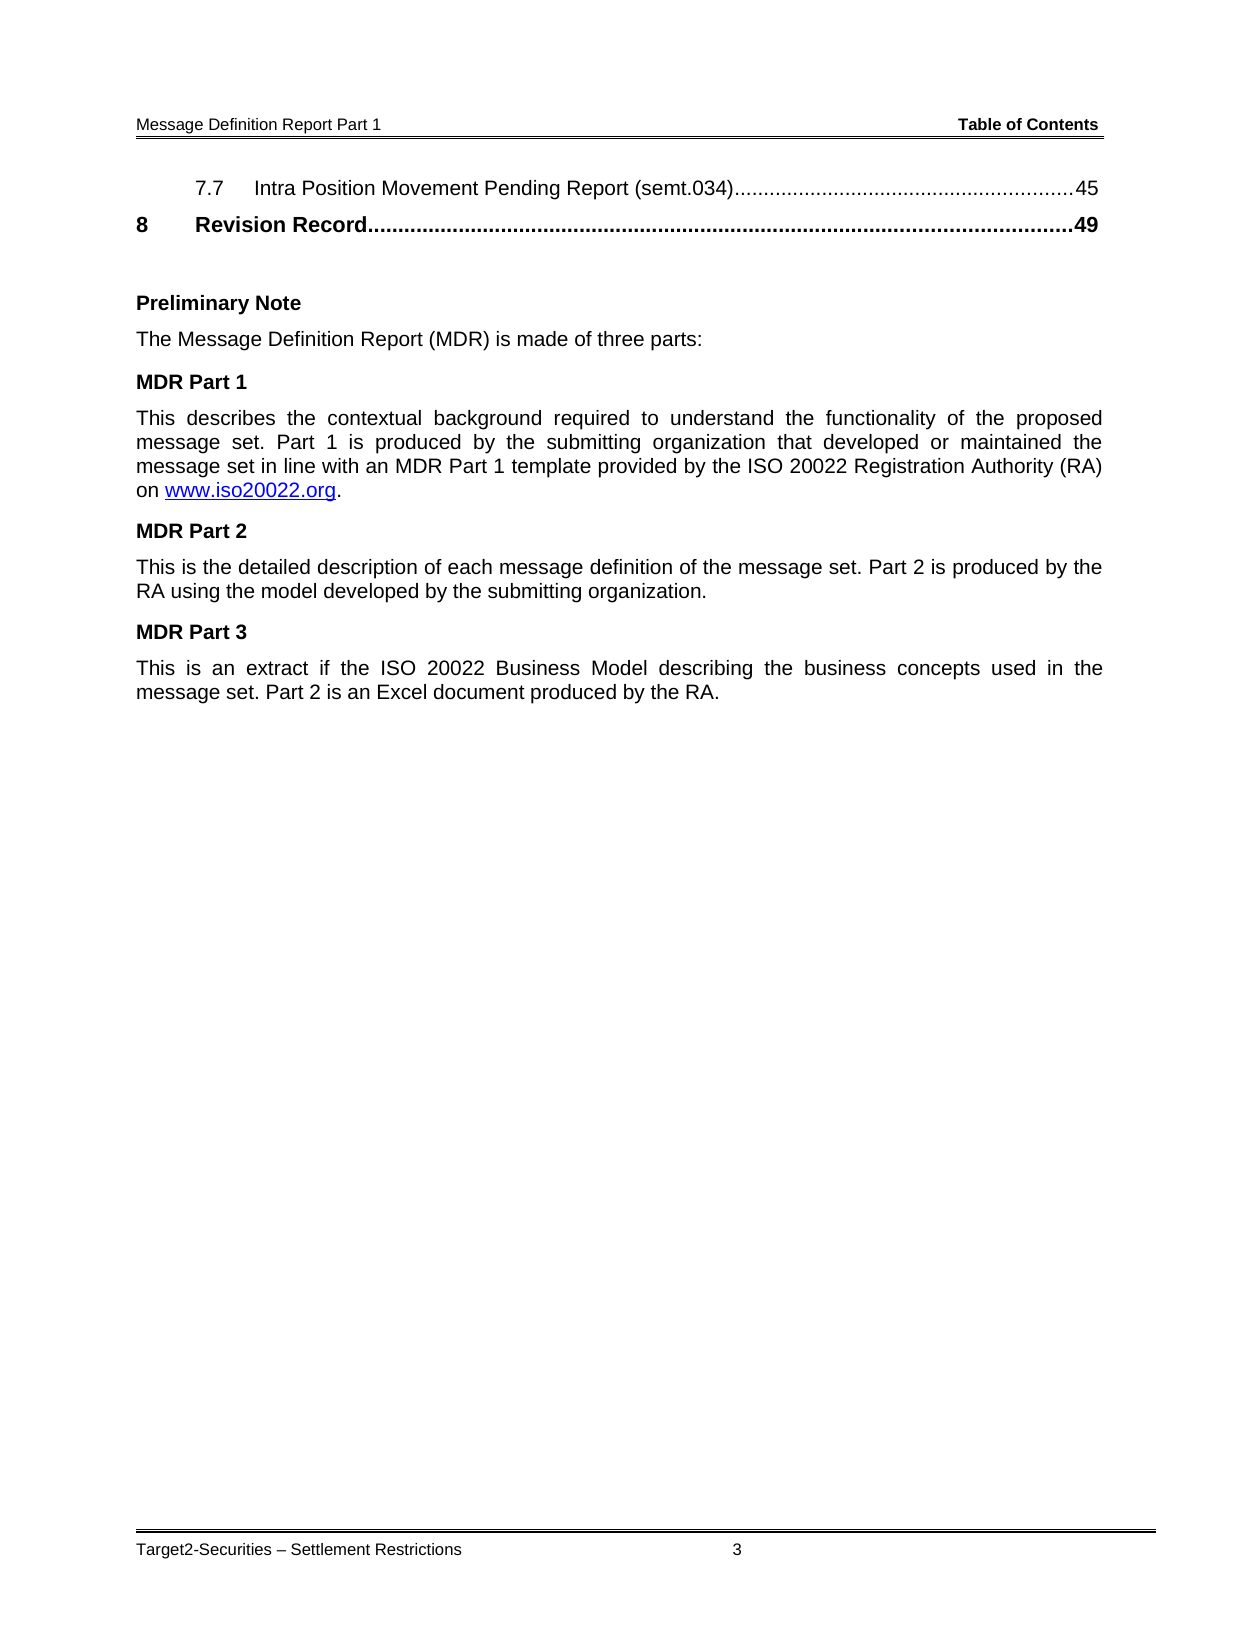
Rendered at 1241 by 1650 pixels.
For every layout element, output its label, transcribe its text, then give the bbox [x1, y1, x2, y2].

text This is the detailed description of each message definition of the message set. Part 2 is produced by the RA using the model developed by the submitting organization. [136, 555, 1104, 603]
text This describes the contextual background required to understand the functionality of the proposed message set. Part 1 is produced by the submitting organization that developed or maintained the message set in line with an MDR Part 1 template provided by the ISO 20022 Registration Authority (RA) on www.iso20022.org. [136, 406, 1104, 502]
text The Message Definition Report (MDR) is made of three parts: [136, 327, 1104, 351]
text Preliminary Note [136, 291, 1104, 314]
text 7.7 Intra Position Movement Pending Report (semt.034) 45 [195, 176, 1104, 200]
text This is an extract if the ISO 20022 Business Model describing the business concepts used in the message set. Part 2 is an Excel document produced by the RA. [136, 656, 1104, 704]
text 8 Revision Record 49 [136, 212, 1104, 237]
text MDR Part 3 [136, 620, 1104, 644]
text MDR Part 2 [136, 519, 1104, 543]
text MDR Part 1 [136, 370, 1104, 394]
